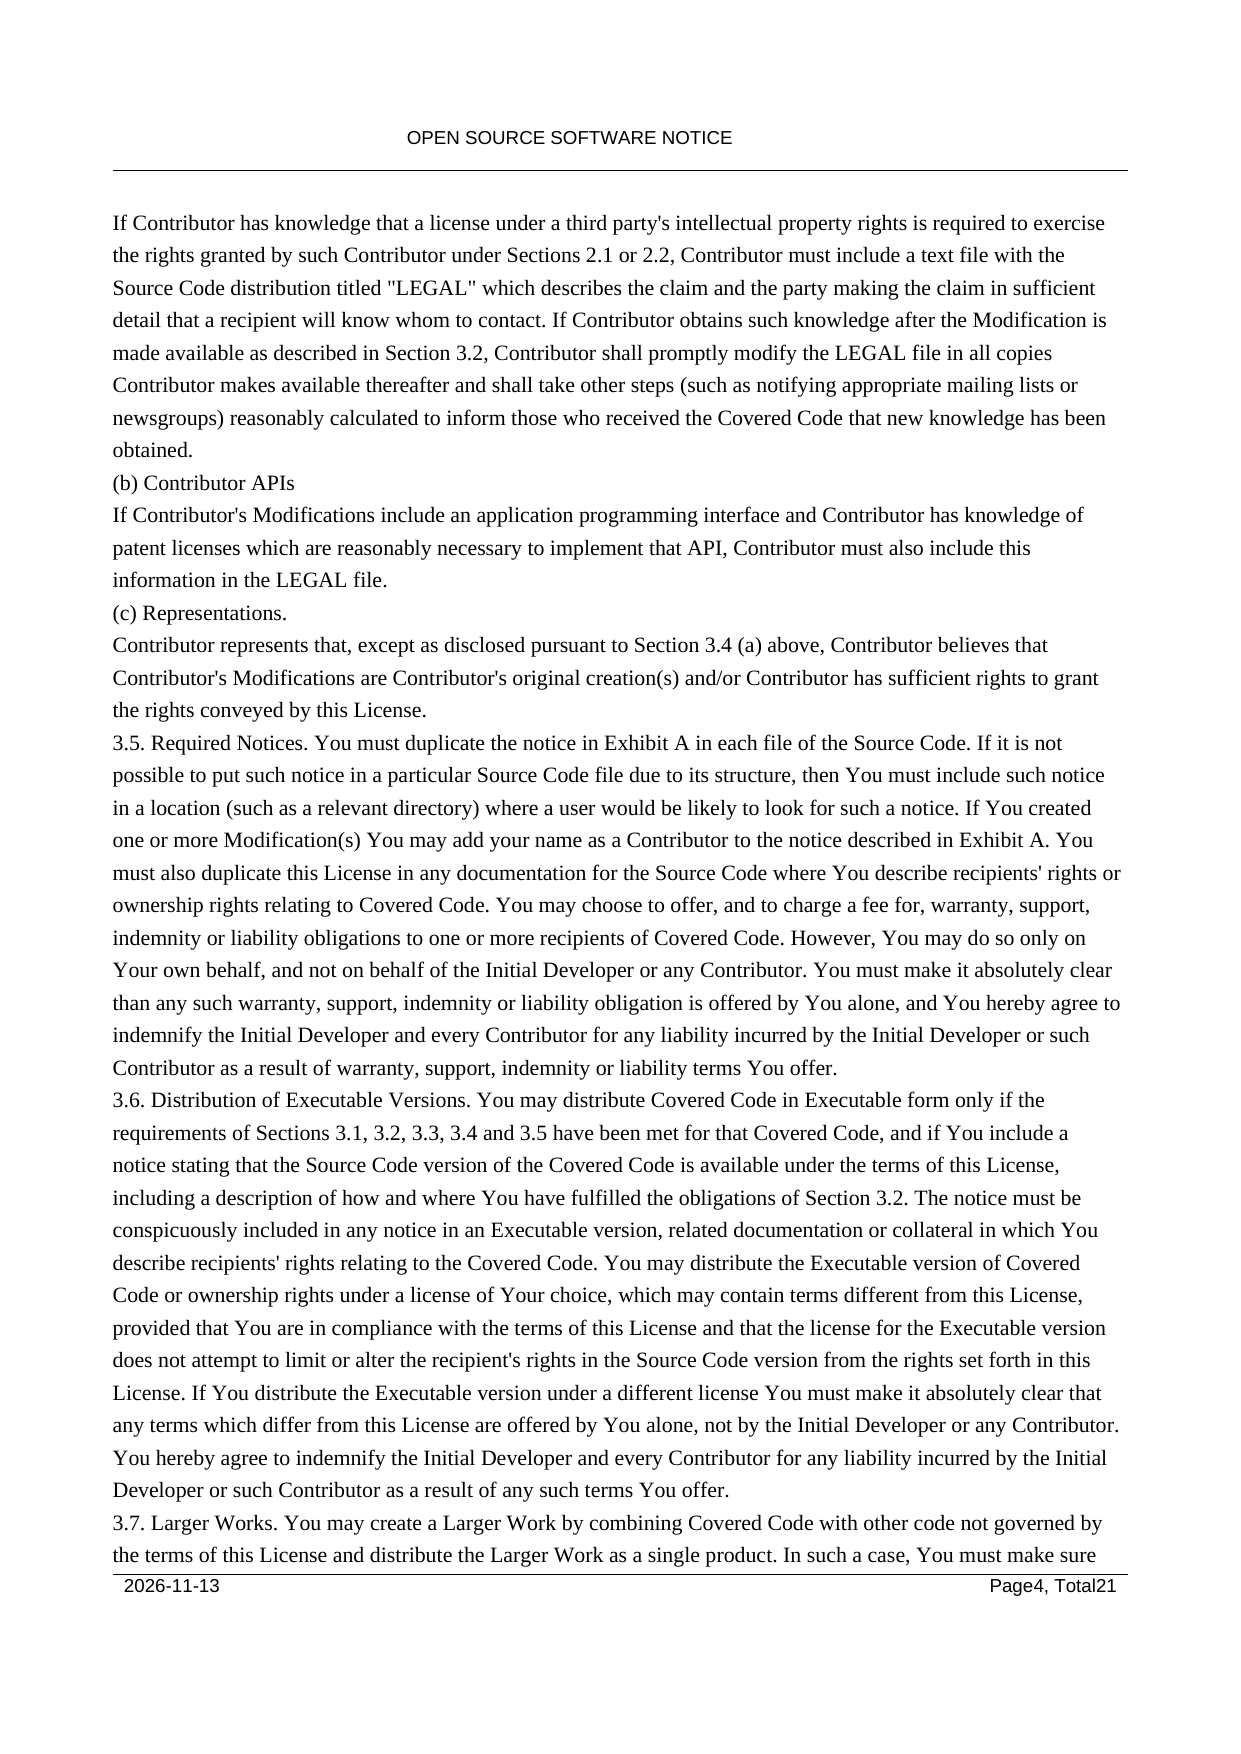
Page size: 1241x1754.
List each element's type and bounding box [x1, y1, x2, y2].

text [112, 206, 1128, 1571]
